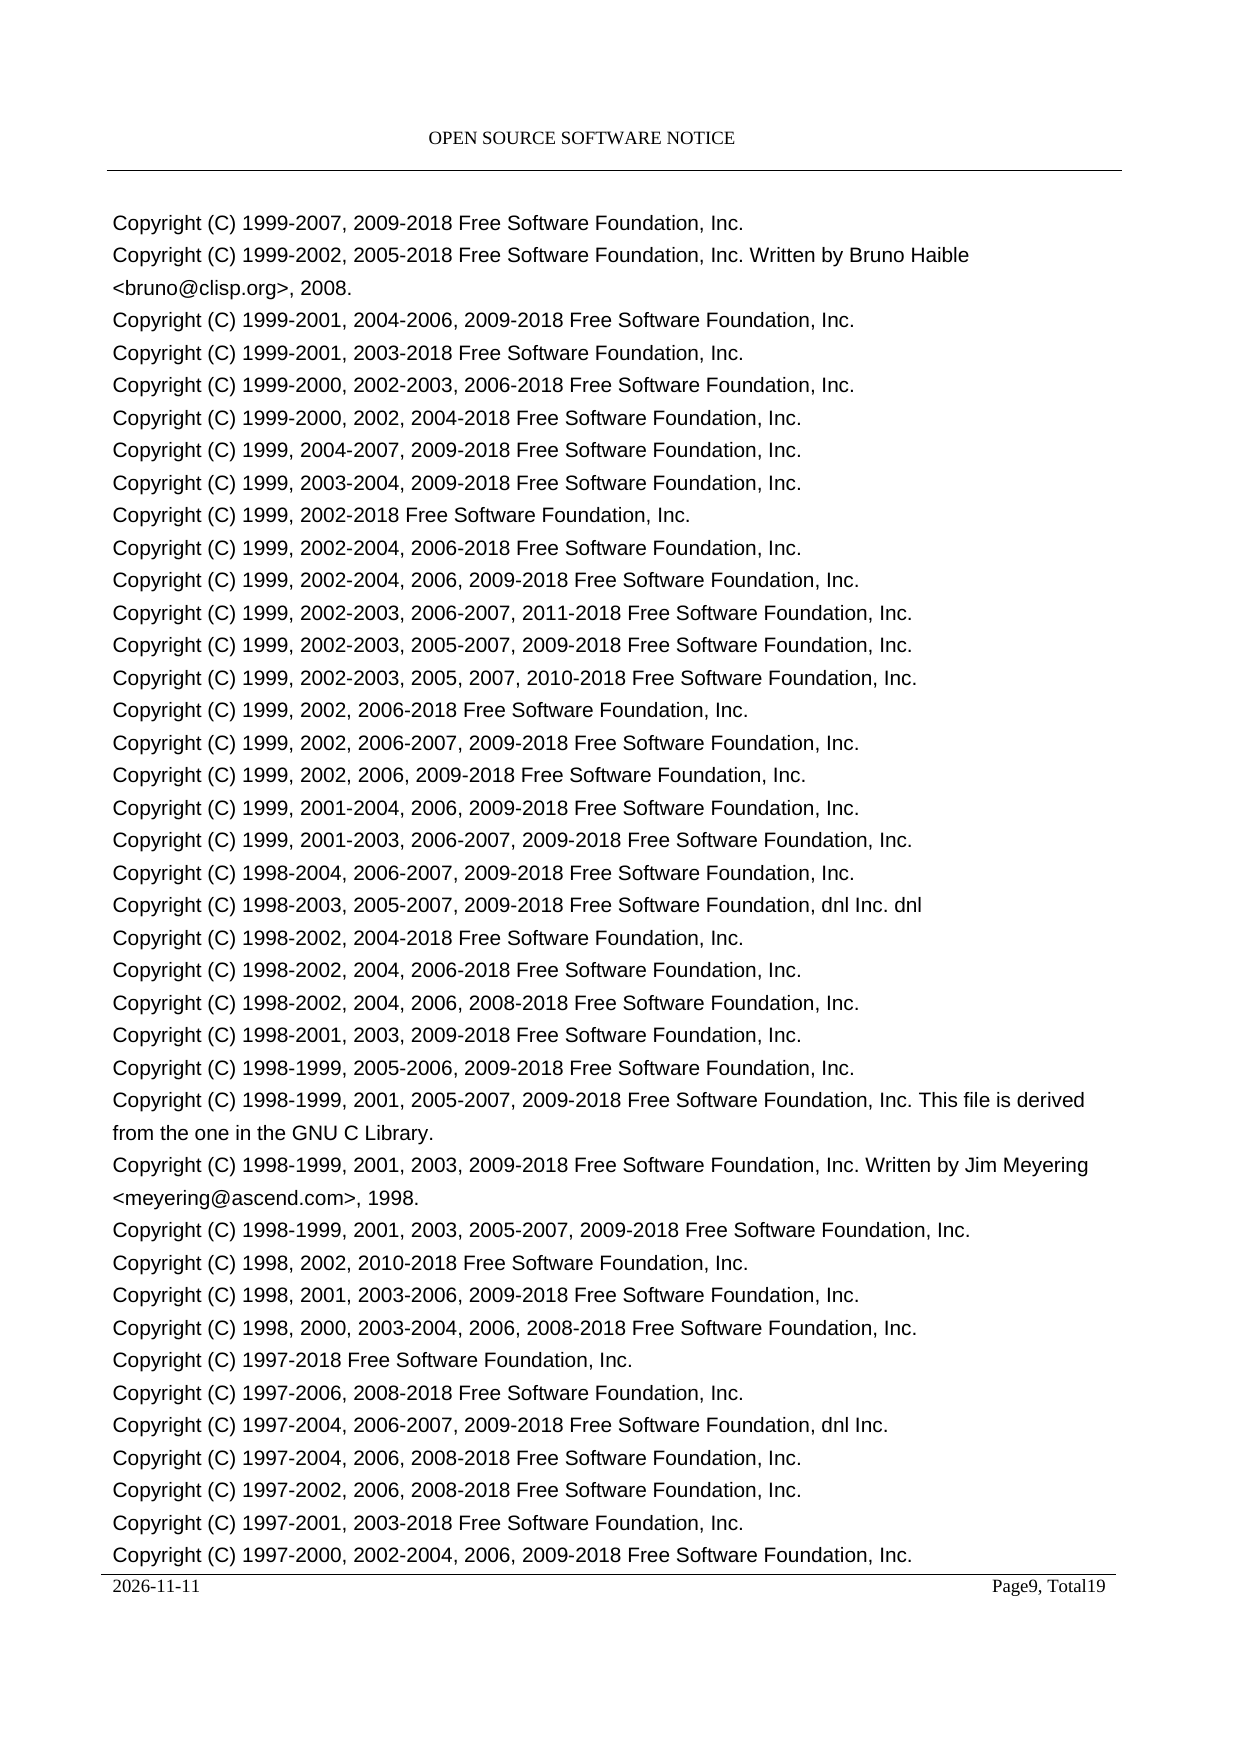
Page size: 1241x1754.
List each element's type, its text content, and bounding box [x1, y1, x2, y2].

text Copyright (C) 1999, 2002-2003, 2005-2007, 2009-2018 Free Software Foundation, Inc. [112, 629, 1128, 661]
text Copyright (C) 1998-2001, 2003, 2009-2018 Free Software Foundation, Inc. [112, 1019, 1128, 1051]
text Copyright (C) 1999-2001, 2004-2006, 2009-2018 Free Software Foundation, Inc. [112, 304, 1128, 336]
text Copyright (C) 1999, 2002-2004, 2006, 2009-2018 Free Software Foundation, Inc. [112, 564, 1128, 596]
text Copyright (C) 1999-2002, 2005-2018 Free Software Foundation, Inc. Written by Bruno Haible <bruno@clisp.org>, 2008. [112, 239, 1128, 304]
text Copyright (C) 1998-1999, 2001, 2003, 2005-2007, 2009-2018 Free Software Foundation, Inc. [112, 1214, 1128, 1246]
text Copyright (C) 1999, 2003-2004, 2009-2018 Free Software Foundation, Inc. [112, 466, 1128, 499]
text Copyright (C) 1999-2001, 2003-2018 Free Software Foundation, Inc. [112, 336, 1128, 369]
text Copyright (C) 1997-2002, 2006, 2008-2018 Free Software Foundation, Inc. [112, 1474, 1128, 1506]
text Copyright (C) 1999-2000, 2002-2003, 2006-2018 Free Software Foundation, Inc. [112, 369, 1128, 401]
text Copyright (C) 1998, 2000, 2003-2004, 2006, 2008-2018 Free Software Foundation, Inc. [112, 1311, 1128, 1344]
text Copyright (C) 1998, 2001, 2003-2006, 2009-2018 Free Software Foundation, Inc. [112, 1279, 1128, 1311]
text Copyright (C) 1998-2002, 2004, 2006, 2008-2018 Free Software Foundation, Inc. [112, 986, 1128, 1019]
text Copyright (C) 1997-2006, 2008-2018 Free Software Foundation, Inc. [112, 1376, 1128, 1409]
text Copyright (C) 1999, 2001-2004, 2006, 2009-2018 Free Software Foundation, Inc. [112, 791, 1128, 824]
text Copyright (C) 1999-2000, 2002, 2004-2018 Free Software Foundation, Inc. [112, 401, 1128, 434]
text Copyright (C) 1997-2004, 2006, 2008-2018 Free Software Foundation, Inc. [112, 1441, 1128, 1474]
text Copyright (C) 1999, 2002-2003, 2006-2007, 2011-2018 Free Software Foundation, Inc. [112, 596, 1128, 629]
text Copyright (C) 1999, 2002-2003, 2005, 2007, 2010-2018 Free Software Foundation, Inc. [112, 661, 1128, 694]
text Copyright (C) 1997-2000, 2002-2004, 2006, 2009-2018 Free Software Foundation, Inc. [112, 1539, 1128, 1571]
text Copyright (C) 1999-2007, 2009-2018 Free Software Foundation, Inc. [112, 206, 1128, 239]
text Copyright (C) 1998-1999, 2001, 2005-2007, 2009-2018 Free Software Foundation, Inc. This file is derived from the one in the GNU C Library. [112, 1084, 1128, 1149]
text Copyright (C) 1999, 2001-2003, 2006-2007, 2009-2018 Free Software Foundation, Inc. [112, 824, 1128, 856]
text Copyright (C) 1998-1999, 2001, 2003, 2009-2018 Free Software Foundation, Inc. Written by Jim Meyering <meyering@ascend.com>, 1998. [112, 1149, 1128, 1214]
text Copyright (C) 1999, 2002-2004, 2006-2018 Free Software Foundation, Inc. [112, 531, 1128, 564]
text Copyright (C) 1998-2002, 2004, 2006-2018 Free Software Foundation, Inc. [112, 954, 1128, 986]
text Copyright (C) 1998-1999, 2005-2006, 2009-2018 Free Software Foundation, Inc. [112, 1051, 1128, 1084]
text Copyright (C) 1999, 2004-2007, 2009-2018 Free Software Foundation, Inc. [112, 434, 1128, 466]
text Copyright (C) 1997-2018 Free Software Foundation, Inc. [112, 1344, 1128, 1376]
text Copyright (C) 1999, 2002, 2006, 2009-2018 Free Software Foundation, Inc. [112, 759, 1128, 791]
text Copyright (C) 1999, 2002, 2006-2007, 2009-2018 Free Software Foundation, Inc. [112, 726, 1128, 759]
text Copyright (C) 1998-2003, 2005-2007, 2009-2018 Free Software Foundation, dnl Inc. dnl [112, 889, 1128, 921]
text Copyright (C) 1997-2004, 2006-2007, 2009-2018 Free Software Foundation, dnl Inc. [112, 1409, 1128, 1441]
text Copyright (C) 1997-2001, 2003-2018 Free Software Foundation, Inc. [112, 1506, 1128, 1539]
text Copyright (C) 1999, 2002-2018 Free Software Foundation, Inc. [112, 499, 1128, 531]
text Copyright (C) 1998-2002, 2004-2018 Free Software Foundation, Inc. [112, 921, 1128, 954]
text Copyright (C) 1998, 2002, 2010-2018 Free Software Foundation, Inc. [112, 1246, 1128, 1279]
text Copyright (C) 1999, 2002, 2006-2018 Free Software Foundation, Inc. [112, 694, 1128, 726]
text Copyright (C) 1998-2004, 2006-2007, 2009-2018 Free Software Foundation, Inc. [112, 856, 1128, 889]
